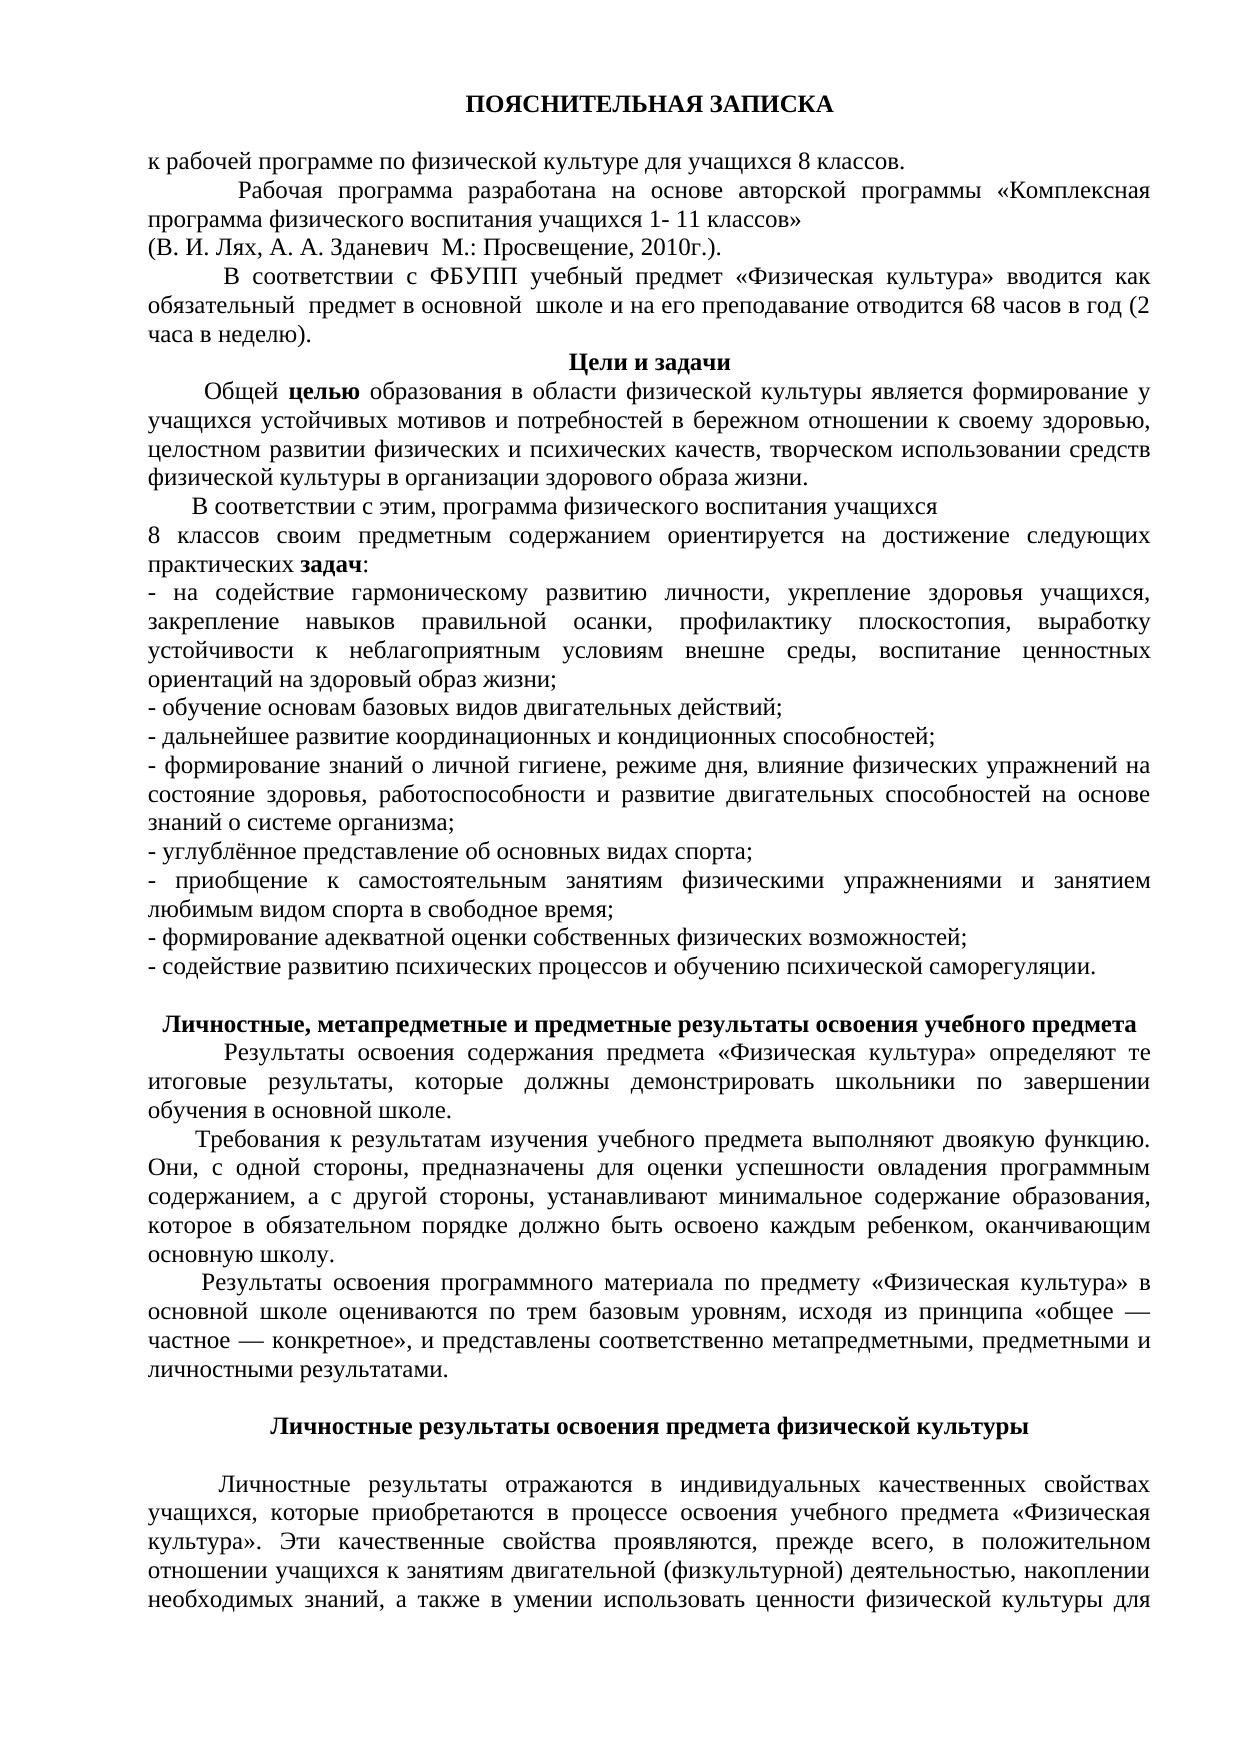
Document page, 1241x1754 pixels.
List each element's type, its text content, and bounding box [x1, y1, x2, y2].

text - на содействие гармоническому развитию личности, укрепление здоровья учащихся, закрепление навыков правильной осанки, профилактику плоскостопия, выработку устойчивости к неблагоприятным условиям внешне среды, воспитание ценностных ориентаций на здоровый образ жизни; [148, 577, 1152, 692]
text - содействие развитию психических процессов и обучению психической саморегуляции. [148, 951, 1152, 980]
text 8 классов своим предметным содержанием ориентируется на достижение следующих практических задач: [148, 520, 1152, 577]
text - формирование адекватной оценки собственных физических возможностей; [148, 922, 1152, 951]
text Общей целью образования в области физической культуры является формирование у учащихся устойчивых мотивов и потребностей в бережном отношении к своему здоровью, целостном развитии физических и психических качеств, творческом использовании средств физической культуры в организации здорового образа жизни. [148, 376, 1152, 491]
text Цели и задачи [148, 347, 1152, 376]
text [148, 1469, 1152, 1612]
text - дальнейшее развитие координационных и кондиционных способностей; [148, 721, 1152, 750]
text к рабочей программе по физической культуре для учащихся 8 классов. [148, 146, 1152, 175]
text Личностные результаты освоения предмета физической культуры [148, 1411, 1152, 1440]
text (В. И. Лях, А. А. Зданевич М.: Просвещение, 2010г.). [148, 232, 1152, 261]
text ПОЯСНИТЕЛЬНАЯ ЗАПИСКА [148, 89, 1152, 117]
text Требования к результатам изучения учебного предмета выполняют двоякую функцию. Они, с одной стороны, предназначены для оценки успешности овладения программным содержанием, а с другой стороны, устанавливают минимальное содержание образования, которое в обязательном порядке должно быть освоено каждым ребенком, оканчивающим основную школу. [148, 1124, 1152, 1267]
text - формирование знаний о личной гигиене, режиме дня, влияние физических упражнений на состояние здоровья, работоспособности и развитие двигательных способностей на основе знаний о системе организма; [148, 750, 1152, 836]
text Результаты освоения программного материала по предмету «Физическая культура» в основной школе оцениваются по трем базовым уровням, исходя из принципа «общее — частное — конкретное», и представлены соответственно метапредметными, предметными и личностными результатами. [148, 1267, 1152, 1382]
text Личностные, метапредметные и предметные результаты освоения учебного предмета [148, 1009, 1152, 1037]
text Рабочая программа разработана на основе авторской программы «Комплексная программа физического воспитания учащихся 1- 11 классов» [148, 175, 1152, 232]
text В соответствии с ФБУПП учебный предмет «Физическая культура» вводится как обязательный предмет в основной школе и на его преподавание отводится 68 часов в год (2 часа в неделю). [148, 261, 1152, 347]
text - углублённое представление об основных видах спорта; [148, 836, 1152, 865]
text В соответствии с этим, программа физического воспитания учащихся [148, 491, 1152, 520]
text - приобщение к самостоятельным занятиям физическими упражнениями и занятием любимым видом спорта в свободное время; [148, 865, 1152, 922]
text Результаты освоения содержания предмета «Физическая культура» определяют те итоговые результаты, которые должны демонстрировать школьники по завершении обучения в основной школе. [148, 1037, 1152, 1124]
text - обучение основам базовых видов двигательных действий; [148, 692, 1152, 721]
